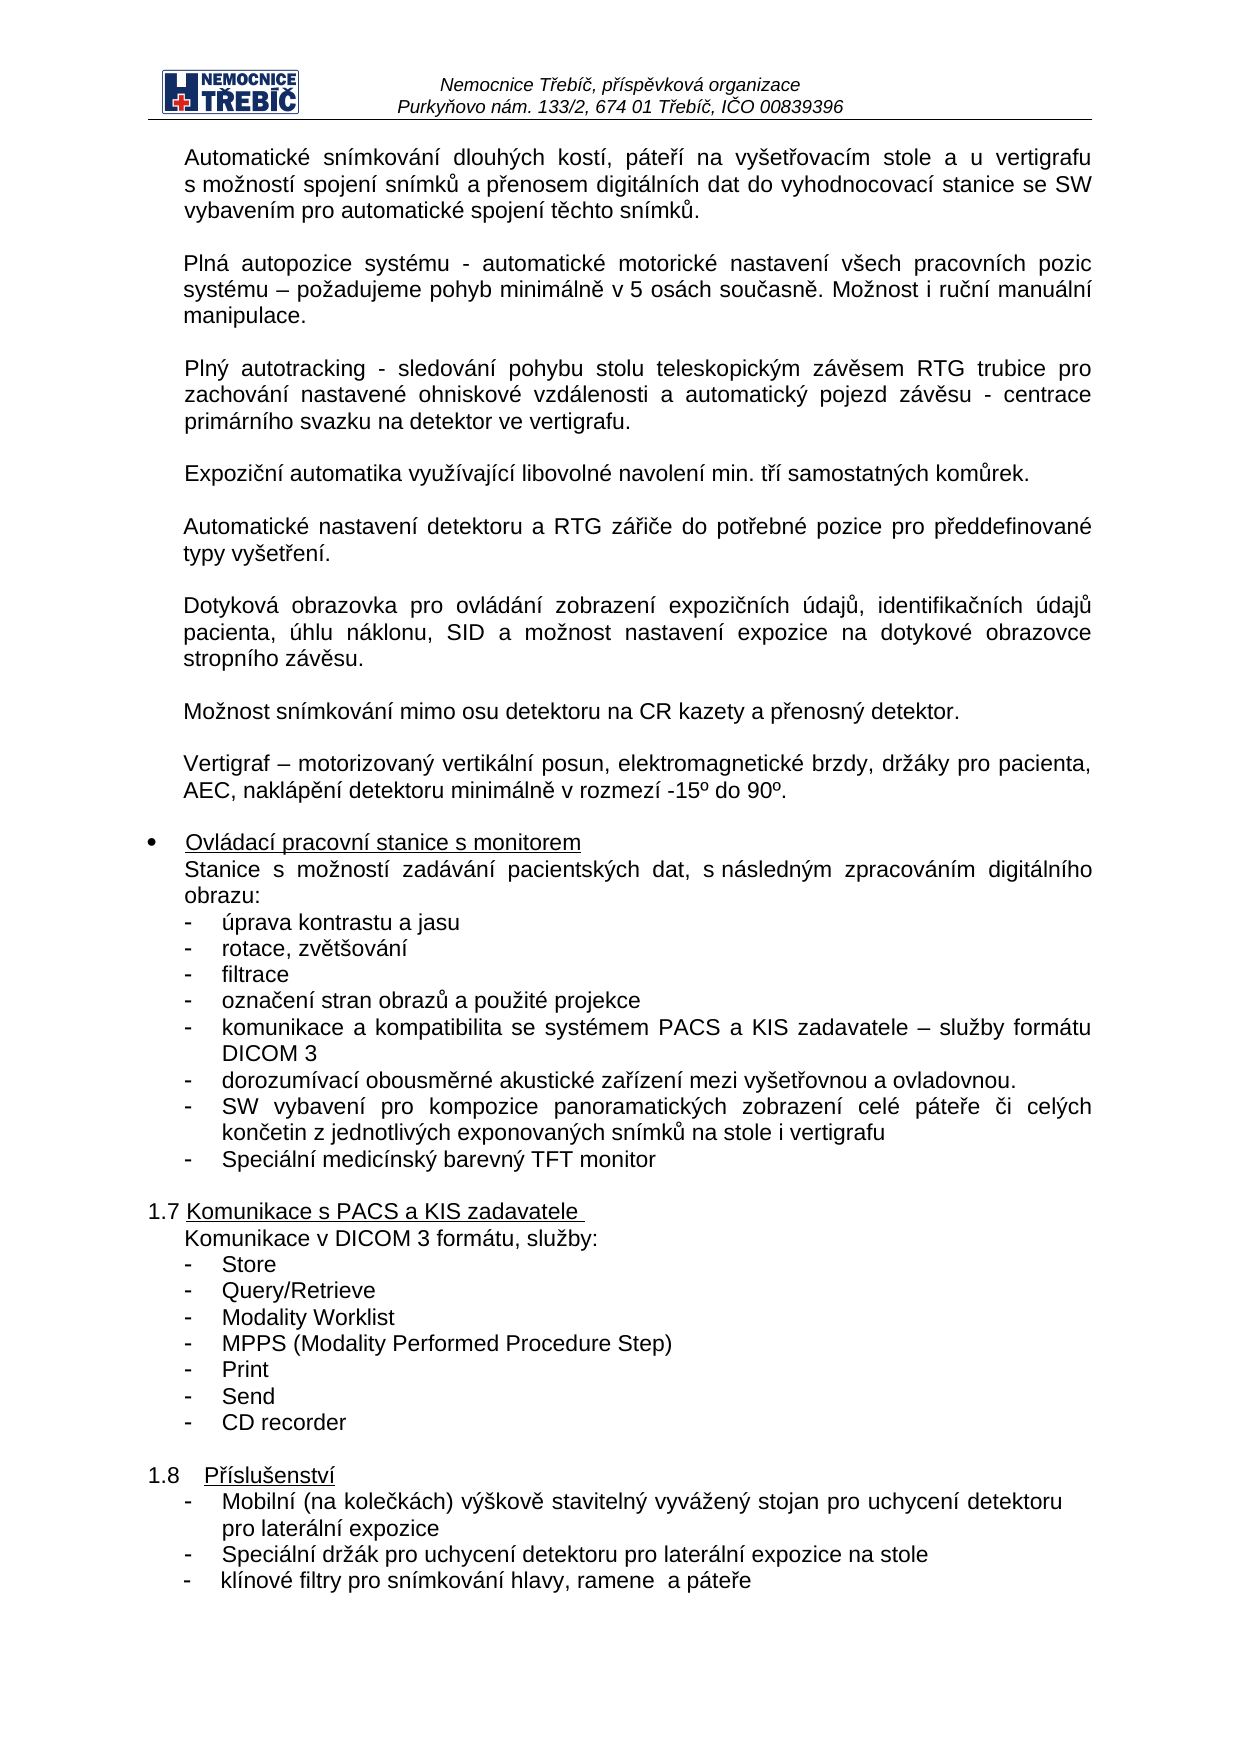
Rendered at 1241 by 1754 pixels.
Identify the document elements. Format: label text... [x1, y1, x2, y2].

text 1.8 Příslušenství [148, 1462, 1092, 1488]
text Dotyková obrazovka pro ovládání zobrazení expozičních údajů, identifikačních údajů pacienta, úhlu náklonu, SID a možnost nastavení expozice na dotykové obrazovce stropního závěsu. [183, 592, 1092, 671]
list Send [184, 1383, 1063, 1409]
text Komunikace v DICOM 3 formátu, služby: [184, 1225, 1092, 1251]
list označení stran obrazů a použité projekce [184, 987, 1092, 1014]
text Expoziční automatika využívající libovolné navolení min. tří samostatných komůrek. [184, 460, 1092, 487]
list Speciální medicínský barevný TFT monitor [184, 1146, 1063, 1172]
list Mobilní (na kolečkách) výškově stavitelný vyvážený stojan pro uchycení detektoru pro laterální expozice [184, 1488, 1063, 1541]
list úprava kontrastu a jasu [184, 908, 1092, 935]
text Plná autopozice systému - automatické motorické nastavení všech pracovních pozic systému – požadujeme pohyb minimálně v 5 osách současně. Možnost i ruční manuální manipulace. [183, 249, 1092, 329]
list Query/Retrieve [184, 1277, 1063, 1304]
list SW vybavení pro kompozice panoramatických zobrazení celé páteře či celých končetin z jednotlivých exponovaných snímků na stole i vertigrafu [184, 1093, 1092, 1146]
text Automatické snímkování dlouhých kostí, páteří na vyšetřovacím stole a u vertigrafu s možností spojení snímků a přenosem digitálních dat do vyhodnocovací stanice se SW vybavením pro automatické spojení těchto snímků. [184, 144, 1092, 223]
list Modality Worklist [184, 1304, 1063, 1330]
list Print [184, 1356, 1063, 1383]
list Speciální držák pro uchycení detektoru pro laterální expozice na stole [184, 1541, 1063, 1567]
list CD recorder [184, 1409, 1063, 1436]
list Store [184, 1251, 1063, 1277]
list klínové filtry pro snímkování hlavy, ramene a páteře [183, 1567, 1092, 1594]
list rotace, zvětšování [184, 935, 1092, 961]
list Ovládací pracovní stanice s monitorem [148, 829, 1092, 856]
text Možnost snímkování mimo osu detektoru na CR kazety a přenosný detektor. [183, 698, 1092, 724]
text Automatické nastavení detektoru a RTG zářiče do potřebné pozice pro předdefinované typy vyšetření. [183, 513, 1092, 566]
list MPPS (Modality Performed Procedure Step) [184, 1330, 1063, 1356]
text Vertigraf – motorizovaný vertikální posun, elektromagnetické brzdy, držáky pro pacienta, AEC, naklápění detektoru minimálně v rozmezí -15º do 90º. [183, 750, 1092, 803]
list dorozumívací obousměrné akustické zařízení mezi vyšetřovnou a ovladovnou. [184, 1067, 1092, 1093]
list filtrace [184, 961, 1092, 987]
text Stanice s možností zadávání pacientských dat, s následným zpracováním digitálního obrazu: [184, 856, 1092, 908]
picture [160, 68, 301, 116]
list komunikace a kompatibilita se systémem PACS a KIS zadavatele – služby formátu DICOM 3 [184, 1014, 1092, 1067]
text 1.7 Komunikace s PACS a KIS zadavatele [148, 1198, 1092, 1225]
text Plný autotracking - sledování pohybu stolu teleskopickým závěsem RTG trubice pro zachování nastavené ohniskové vzdálenosti a automatický pojezd závěsu - centrace primárního svazku na detektor ve vertigrafu. [184, 355, 1092, 434]
